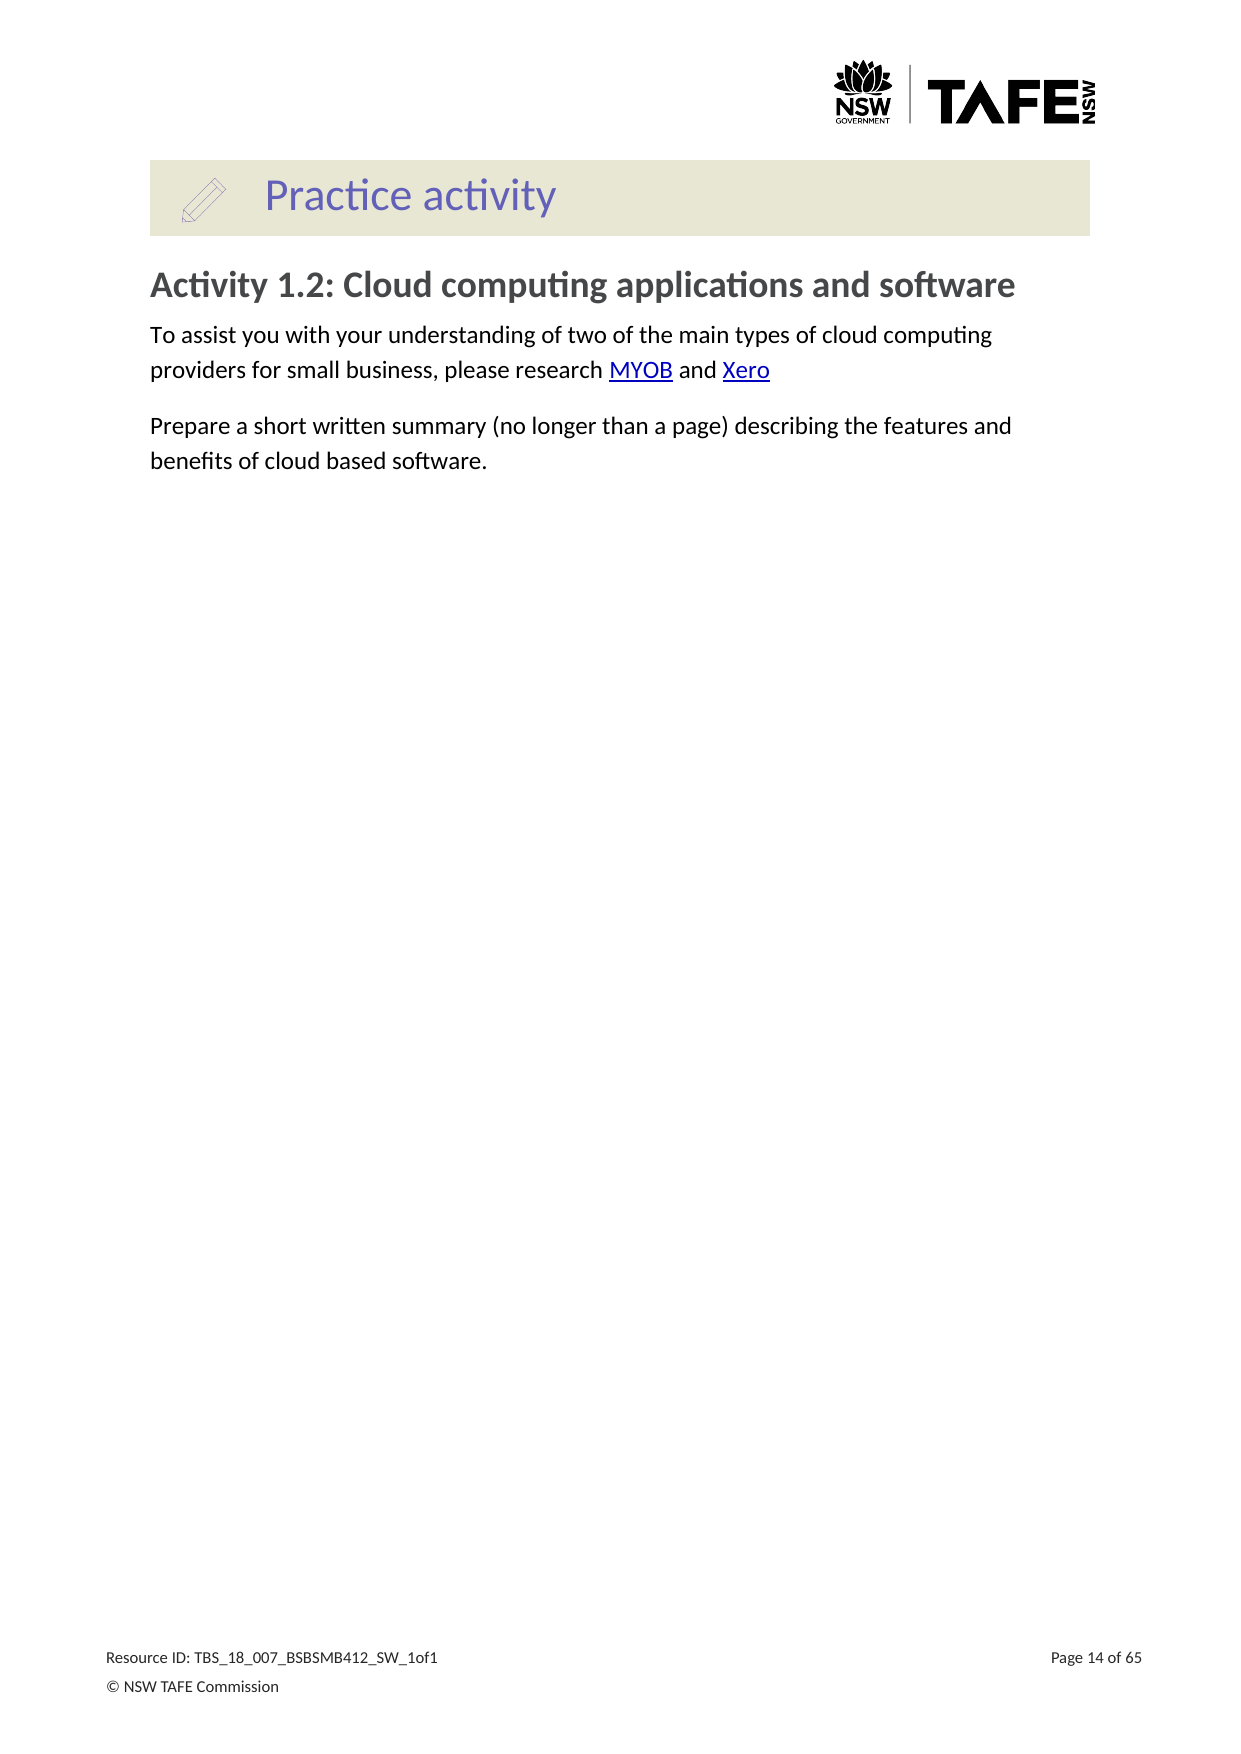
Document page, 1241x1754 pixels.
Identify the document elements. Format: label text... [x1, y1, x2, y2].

text Prepare a short written summary (no longer than a page) describing the features and benefits of cloud based software. [150, 410, 1090, 475]
picture [834, 59, 1095, 125]
table_header [150, 160, 253, 236]
text To assist you with your understanding of two of the main types of cloud computing providers for small business, please research MYOB and Xero [150, 319, 1090, 384]
table_header Practice activity [253, 160, 1090, 236]
subtitle Activity 1.2: Cloud computing applications and software [150, 261, 1090, 307]
